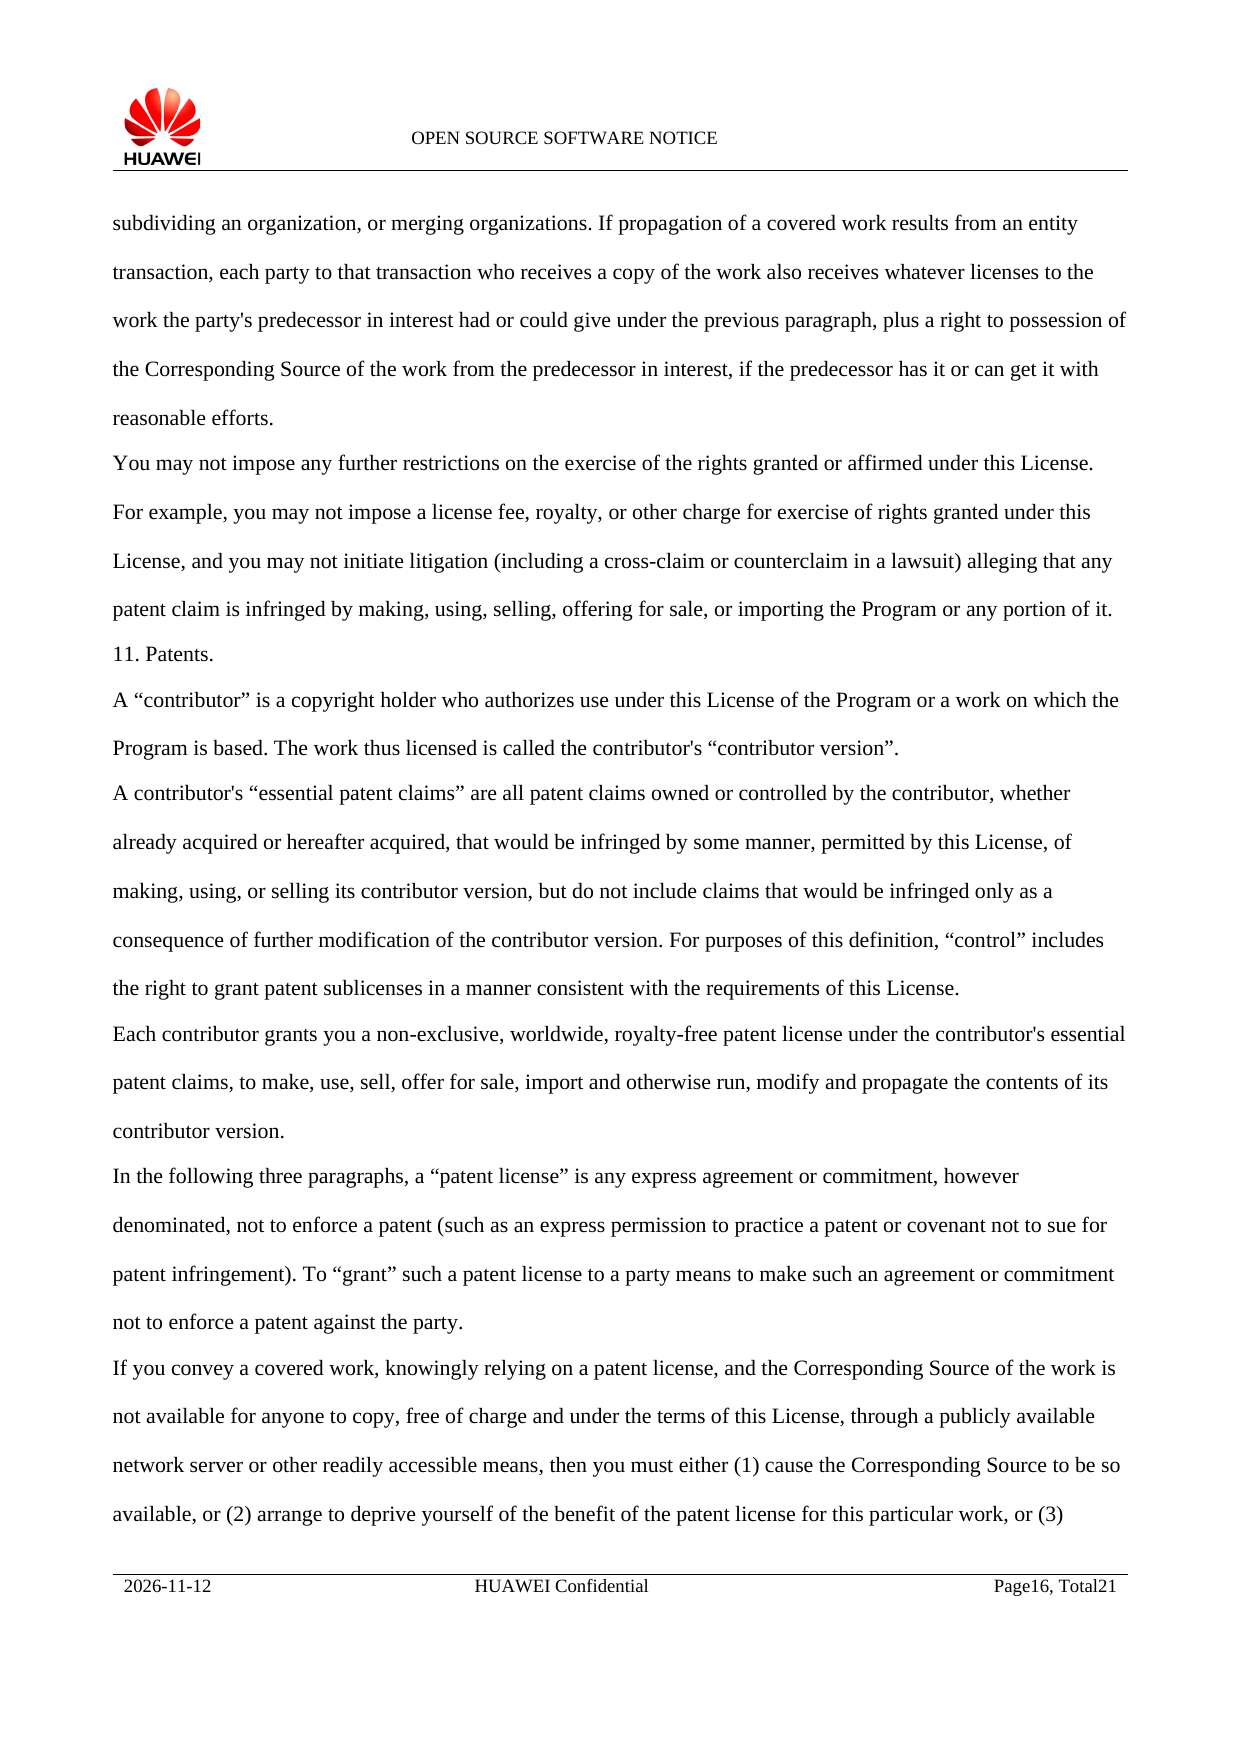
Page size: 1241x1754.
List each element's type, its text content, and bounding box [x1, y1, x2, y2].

text You may not impose any further restrictions on the exercise of the rights granted or affirmed under this License. For example, you may not impose a license fee, royalty, or other charge for exercise of rights granted under this License, and you may not initiate litigation (including a cross-claim or counterclaim in a lawsuit) alleging that any patent claim is infringed by making, using, selling, offering for sale, or importing the Program or any portion of it. [112, 446, 1128, 625]
text In the following three paragraphs, a “patent license” is any express agreement or commitment, however denominated, not to enforce a patent (such as an express permission to practice a patent or covenant not to sue for patent infringement). To “grant” such a patent license to a party means to make such an agreement or commitment not to enforce a patent against the party. [112, 1159, 1128, 1338]
text Each contributor grants you a non-exclusive, worldwide, royalty-free patent license under the contributor's essential patent claims, to make, use, sell, offer for sale, import and otherwise run, modify and propagate the contents of its contributor version. [112, 1017, 1128, 1147]
text A “contributor” is a copyright holder who authorizes use under this License of the Program or a work on which the Program is based. The work thus licensed is called the contributor's “contributor version”. [112, 683, 1128, 764]
text A contributor's “essential patent claims” are all patent claims owned or controlled by the contributor, whether already acquired or hereafter acquired, that would be infringed by some manner, permitted by this License, of making, using, or selling its contributor version, but do not include claims that would be infringed only as a consequence of further modification of the contributor version. For purposes of this definition, “control” includes the right to grant patent sublicenses in a manner consistent with the requirements of this License. [112, 777, 1128, 1004]
text 11. Patents. [112, 638, 1128, 670]
picture [124, 88, 201, 165]
